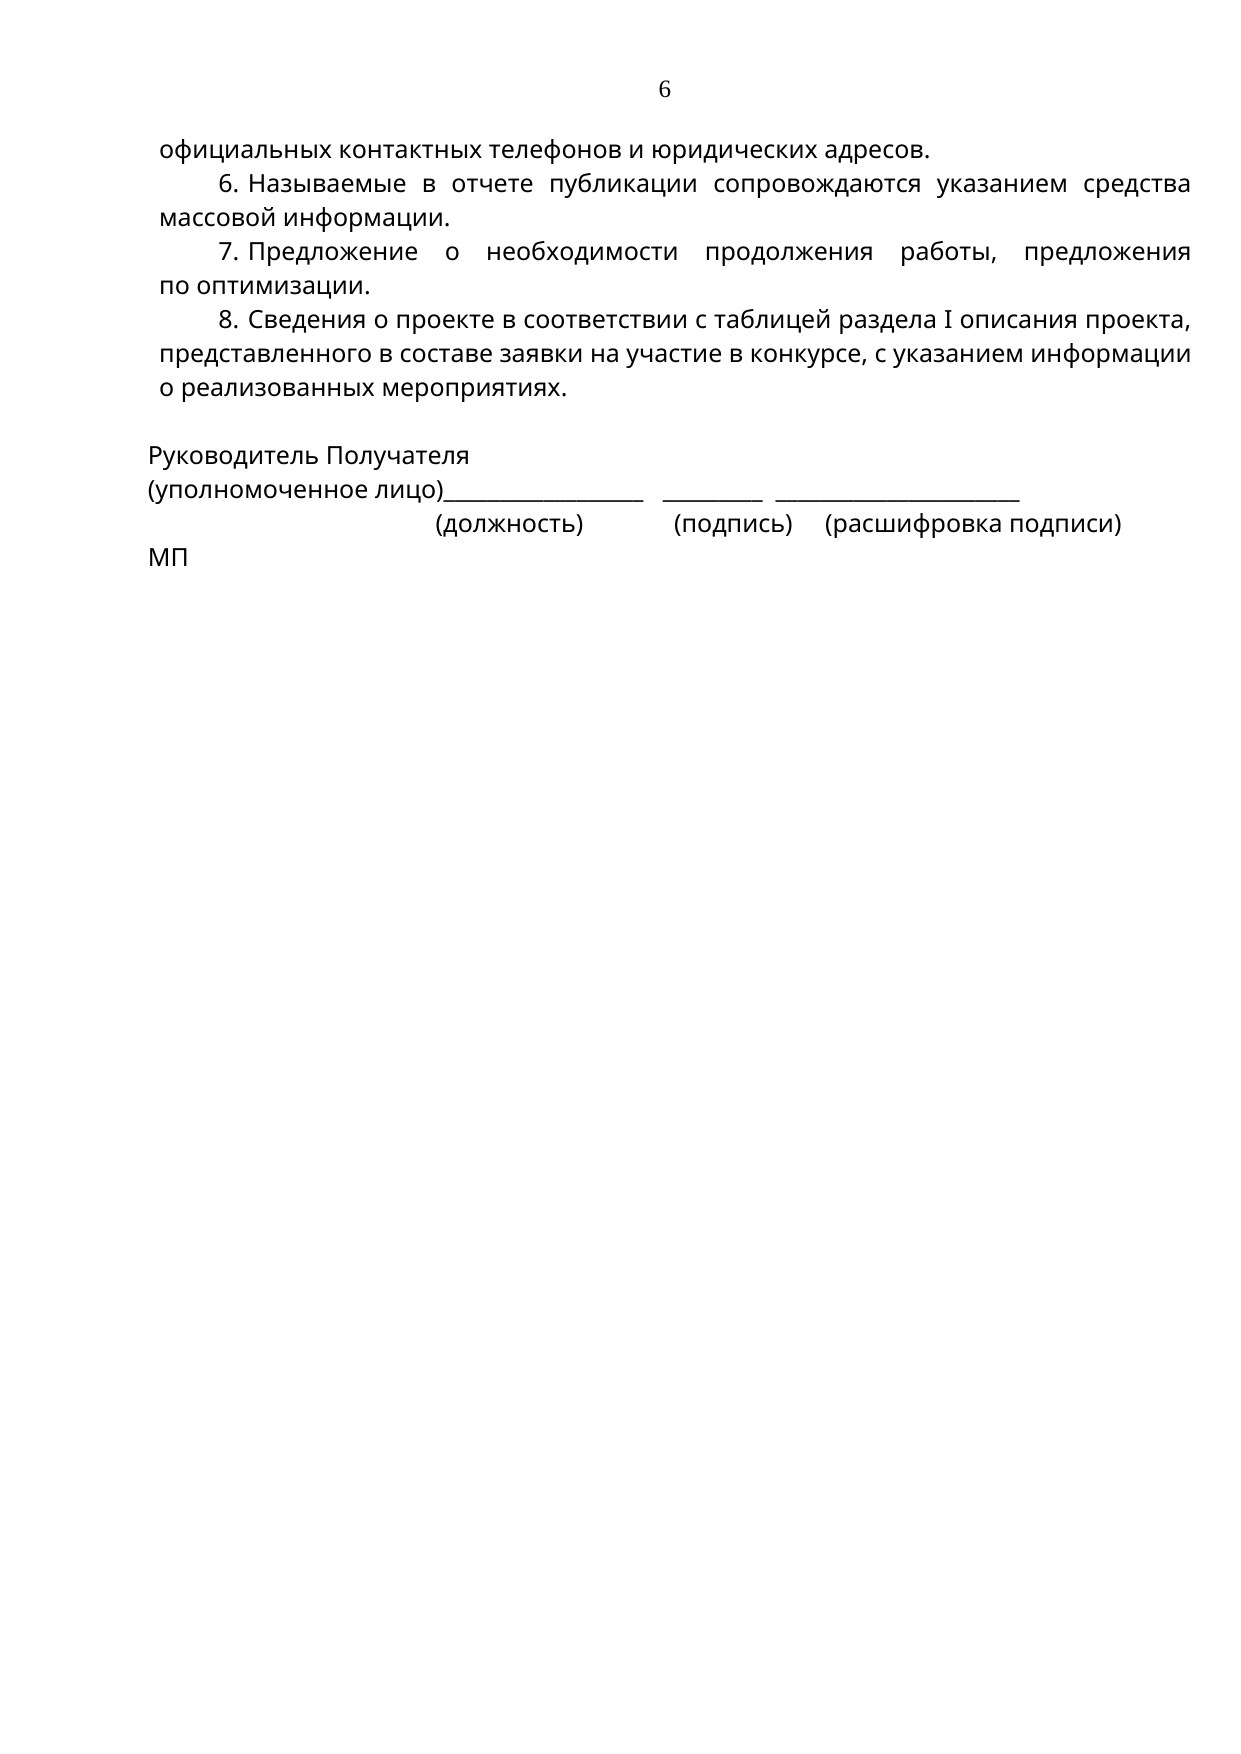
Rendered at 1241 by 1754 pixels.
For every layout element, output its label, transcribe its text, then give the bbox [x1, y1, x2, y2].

text (уполномоченное лицо)__________________ _________ ______________________ [148, 472, 1181, 506]
text МП [148, 540, 1181, 574]
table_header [148, 131, 1204, 438]
text (должность) (подпись) (расшифровка подписи) [148, 506, 1181, 540]
text Руководитель Получателя [148, 438, 1181, 472]
